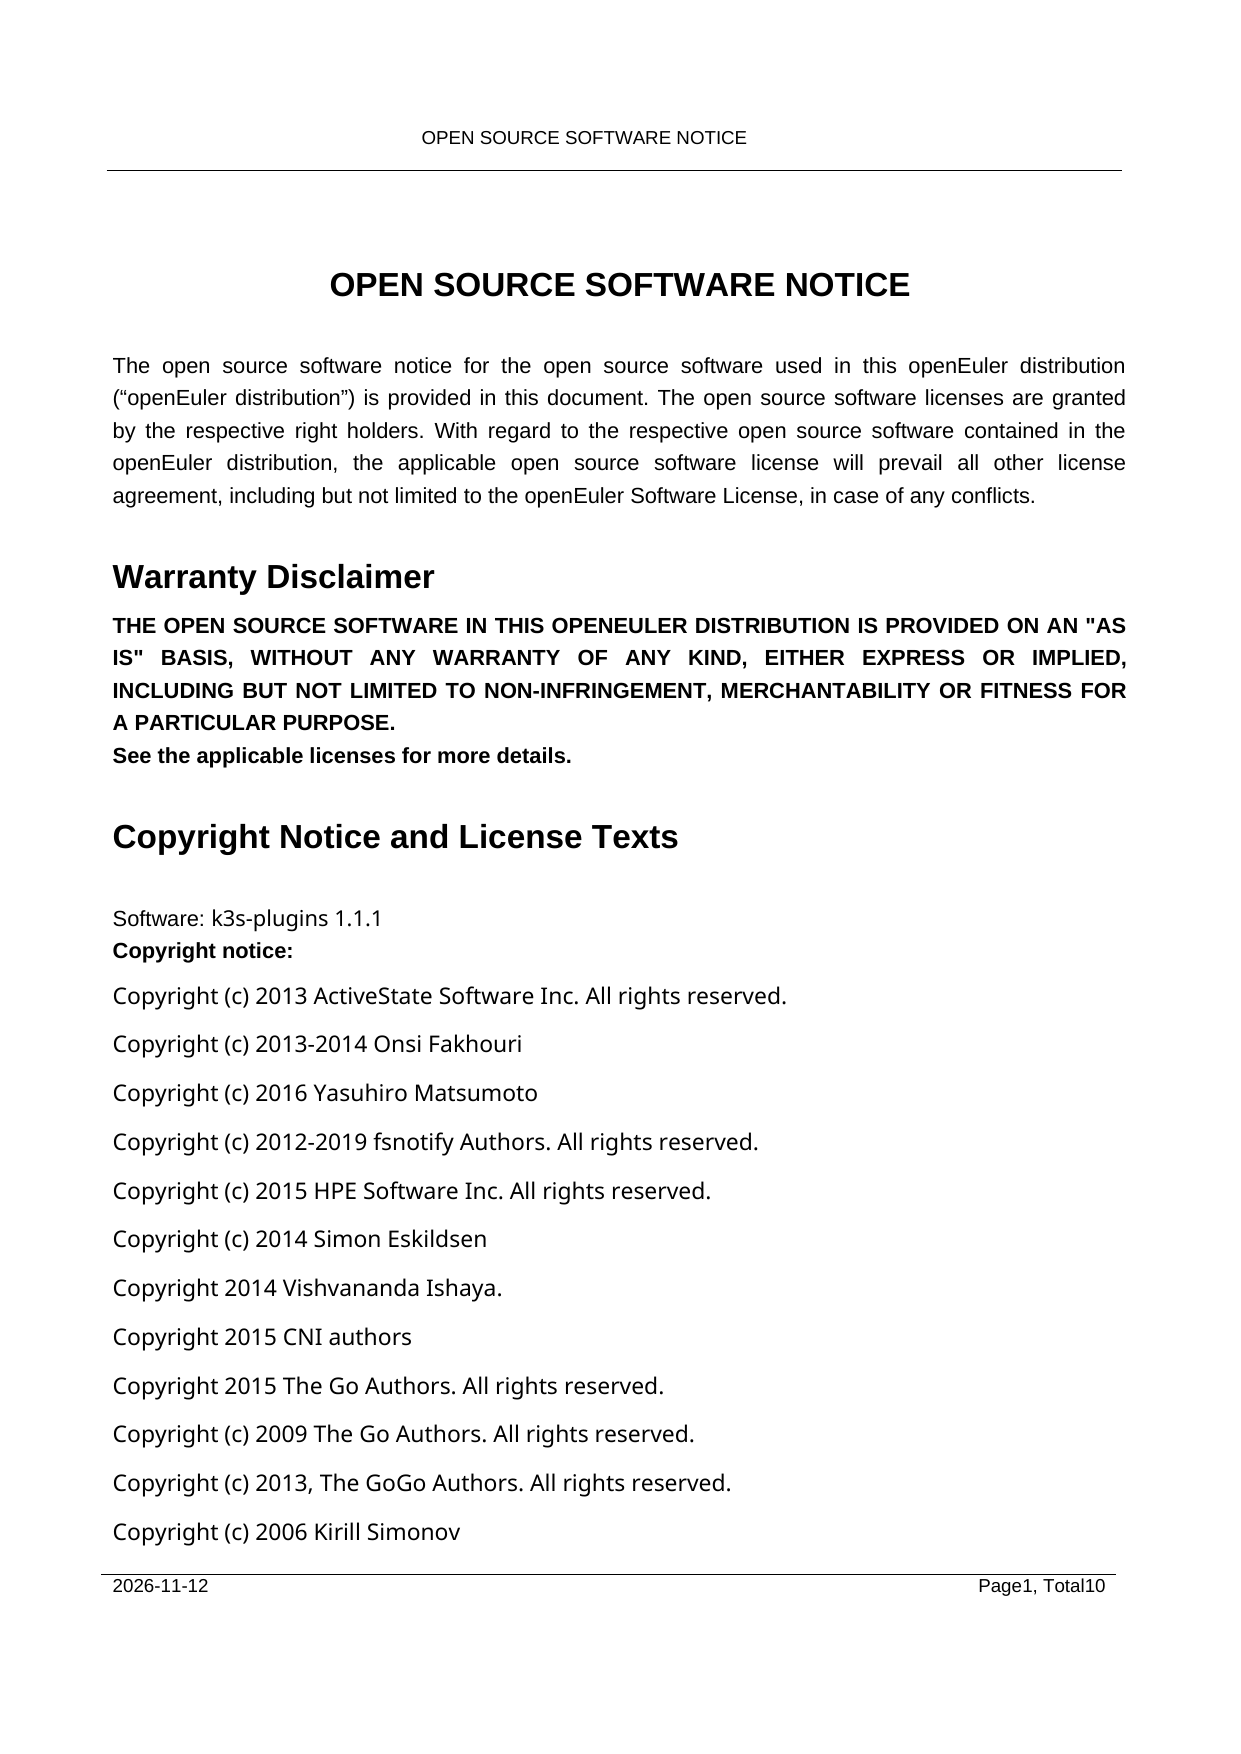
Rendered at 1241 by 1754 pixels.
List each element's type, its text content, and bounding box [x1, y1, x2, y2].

text Software: k3s-plugins 1.1.1 [112, 901, 1128, 934]
text Copyright notice: [112, 934, 1128, 966]
text Copyright Notice and License Texts [112, 804, 1128, 869]
text OPEN SOURCE SOFTWARE NOTICE [112, 251, 1128, 316]
text Warranty Disclaimer [112, 544, 1128, 609]
text THE OPEN SOURCE SOFTWARE IN THIS OPENEULER DISTRIBUTION IS PROVIDED ON AN "AS IS" BASIS, WITHOUT ANY WARRANTY OF ANY KIND, EITHER EXPRESS OR IMPLIED, INCLUDING BUT NOT LIMITED TO NON-INFRINGEMENT, MERCHANTABILITY OR FITNESS FOR A PARTICULAR PURPOSE. See the applicable licenses for more details. [112, 609, 1128, 771]
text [112, 979, 1128, 1548]
text The open source software notice for the open source software used in this openEuler distribution (“openEuler distribution”) is provided in this document. The open source software licenses are granted by the respective right holders. With regard to the respective open source software contained in the openEuler distribution, the applicable open source software license will prevail all other license agreement, including but not limited to the openEuler Software License, in case of any conflicts. [112, 349, 1128, 511]
